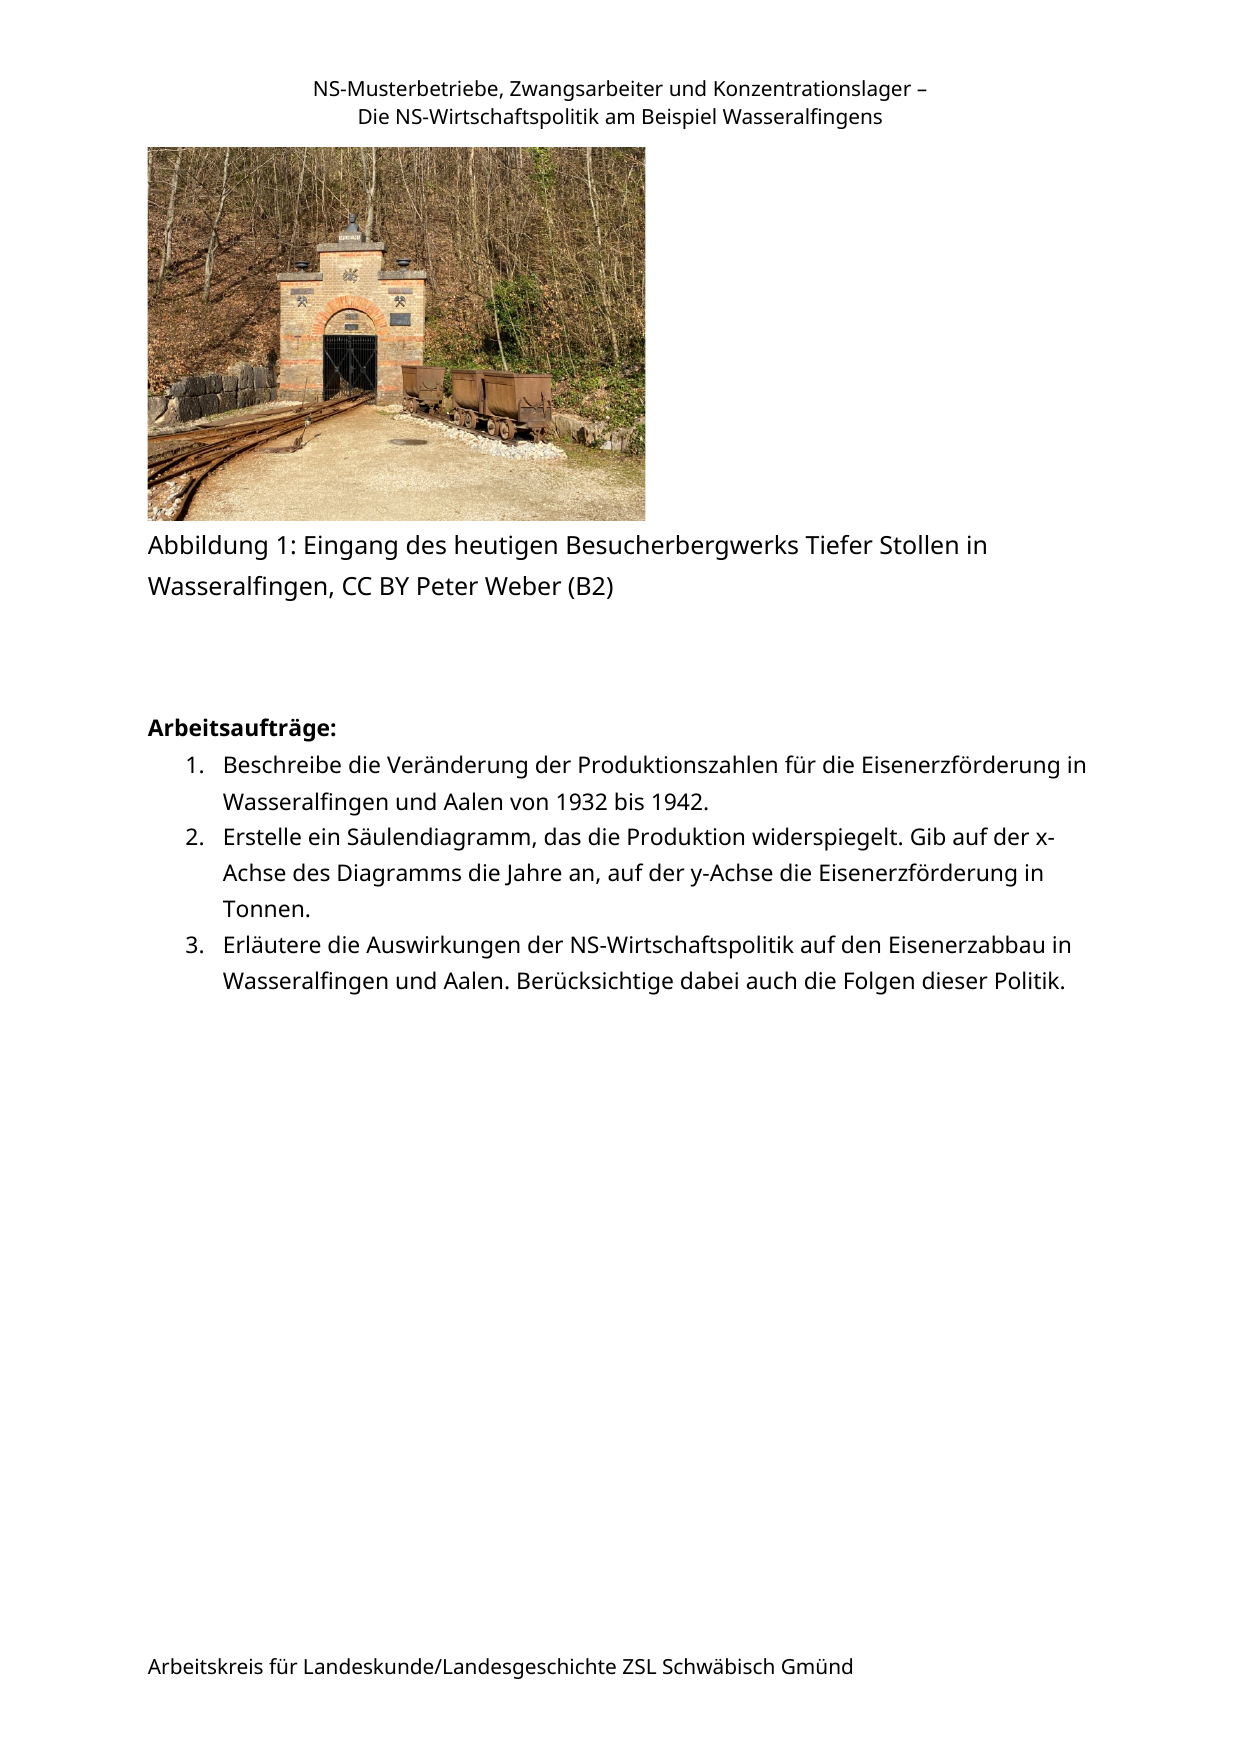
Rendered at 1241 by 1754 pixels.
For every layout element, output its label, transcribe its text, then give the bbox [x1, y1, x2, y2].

list Erstelle ein Säulendiagramm, das die Produktion widerspiegelt. Gib auf der x-Achse des Diagramms die Jahre an, auf der y-Achse die Eisenerzförderung in Tonnen. [185, 821, 1093, 924]
list Beschreibe die Veränderung der Produktionszahlen für die Eisenerzförderung in Wasseralfingen und Aalen von 1932 bis 1942. [185, 749, 1093, 817]
picture [147, 147, 646, 521]
text Abbildung 1: Eingang des heutigen Besucherbergwerks Tiefer Stollen in Wasseralfingen, CC BY Peter Weber (B2) [148, 528, 1093, 603]
list Erläutere die Auswirkungen der NS-Wirtschaftspolitik auf den Eisenerzabbau in Wasseralfingen und Aalen. Berücksichtige dabei auch die Folgen dieser Politik. [185, 929, 1093, 996]
subtitle Arbeitsaufträge: [148, 712, 1093, 743]
